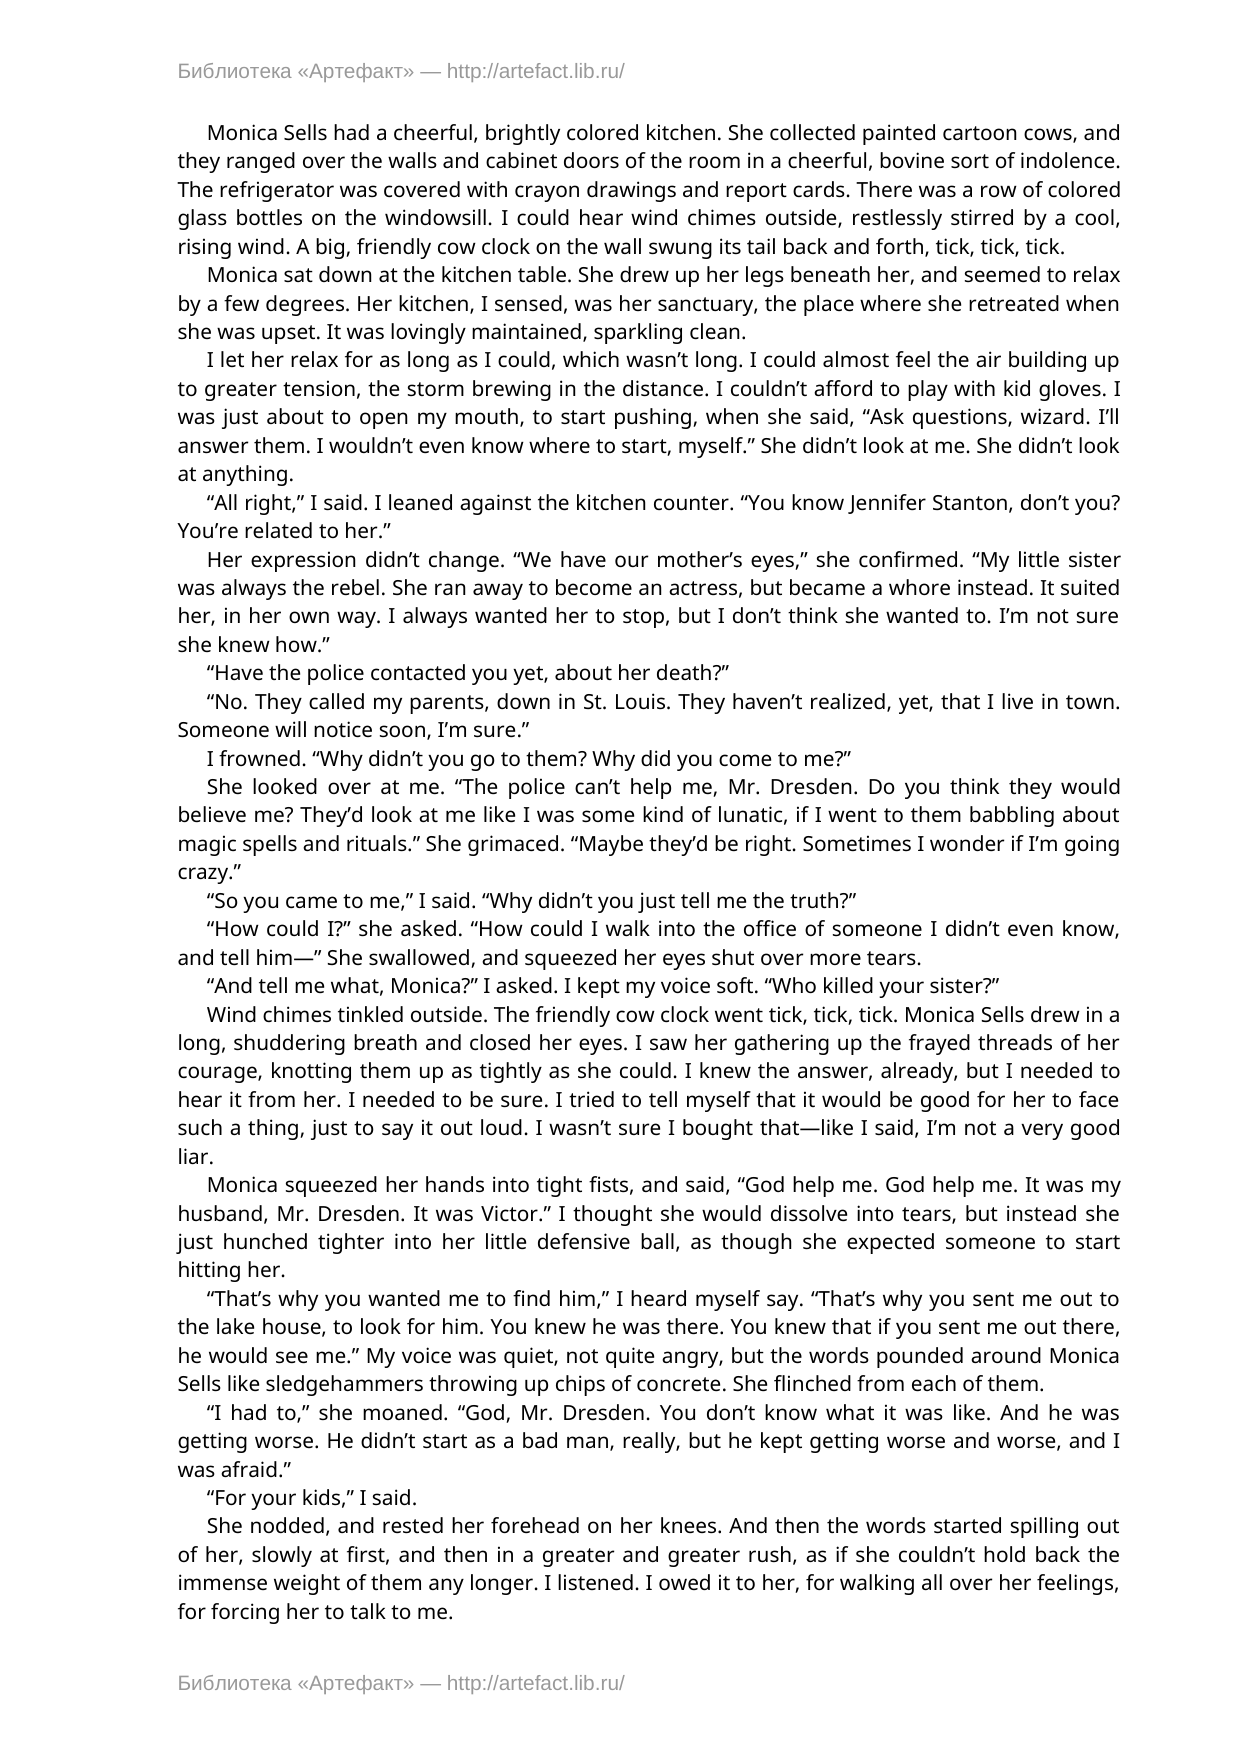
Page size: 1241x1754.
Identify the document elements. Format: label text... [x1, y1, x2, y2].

text I frowned. “Why didn’t you go to them? Why did you come to me?” [177, 744, 1122, 772]
text “For your kids,” I said. [177, 1483, 1122, 1512]
text Monica Sells had a cheerful, brightly colored kitchen. She collected painted cartoon cows, and they ranged over the walls and cabinet doors of the room in a cheerful, bovine sort of indolence. The refrigerator was covered with crayon drawings and report cards. There was a row of colored glass bottles on the windowsill. I could hear wind chimes outside, restlessly stirred by a cool, rising wind. A big, friendly cow clock on the wall swung its tail back and forth, tick, tick, tick. [177, 118, 1122, 260]
text She nodded, and rested her forehead on her knees. And then the words started spilling out of her, slowly at first, and then in a greater and greater rush, as if she couldn’t hold back the immense weight of them any longer. I listened. I owed it to her, for walking all over her feelings, for forcing her to talk to me. [177, 1512, 1122, 1625]
text “All right,” I said. I leaned against the kitchen counter. “You know Jennifer Stanton, don’t you? You’re related to her.” [177, 488, 1122, 545]
text “How could I?” she asked. “How could I walk into the office of someone I didn’t even know, and tell him—” She swallowed, and squeezed her eyes shut over more tears. [177, 914, 1122, 971]
text “No. They called my parents, down in St. Louis. They haven’t realized, yet, that I live in town. Someone will notice soon, I’m sure.” [177, 687, 1122, 744]
text Monica sat down at the kitchen table. She drew up her legs beneath her, and seemed to relax by a few degrees. Her kitchen, I sensed, was her sanctuary, the place where she retreated when she was upset. It was lovingly maintained, sparkling clean. [177, 260, 1122, 346]
text “That’s why you wanted me to find him,” I heard myself say. “That’s why you sent me out to the lake house, to look for him. You knew he was there. You knew that if you sent me out there, he would see me.” My voice was quiet, not quite angry, but the words pounded around Monica Sells like sledgehammers throwing up chips of concrete. She flinched from each of them. [177, 1284, 1122, 1398]
text Her expression didn’t change. “We have our mother’s eyes,” she confirmed. “My little sister was always the rebel. She ran away to become an actress, but became a whore instead. It suited her, in her own way. I always wanted her to stop, but I don’t think she wanted to. I’m not sure she knew how.” [177, 545, 1122, 658]
text “I had to,” she moaned. “God, Mr. Dresden. You don’t know what it was like. And he was getting worse. He didn’t start as a bad man, really, but he kept getting worse and worse, and I was afraid.” [177, 1398, 1122, 1483]
text “So you came to me,” I said. “Why didn’t you just tell me the truth?” [177, 886, 1122, 914]
text I let her relax for as long as I could, which wasn’t long. I could almost feel the air building up to greater tension, the storm brewing in the distance. I couldn’t afford to play with kid gloves. I was just about to open my mouth, to start pushing, when she said, “Ask questions, wizard. I’ll answer them. I wouldn’t even know where to start, myself.” She didn’t look at me. She didn’t look at anything. [177, 346, 1122, 488]
text She looked over at me. “The police can’t help me, Mr. Dresden. Do you think they would believe me? They’d look at me like I was some kind of lunatic, if I went to them babbling about magic spells and rituals.” She grimaced. “Maybe they’d be right. Sometimes I wonder if I’m going crazy.” [177, 772, 1122, 886]
text Wind chimes tinkled outside. The friendly cow clock went tick, tick, tick. Monica Sells drew in a long, shuddering breath and closed her eyes. I saw her gathering up the frayed threads of her courage, knotting them up as tightly as she could. I knew the answer, already, but I needed to hear it from her. I needed to be sure. I tried to tell myself that it would be good for her to face such a thing, just to say it out loud. I wasn’t sure I bought that—like I said, I’m not a very good liar. [177, 1000, 1122, 1170]
text Monica squeezed her hands into tight fists, and said, “God help me. God help me. It was my husband, Mr. Dresden. It was Victor.” I thought she would dissolve into tears, but instead she just hunched tighter into her little defensive ball, as though she expected someone to start hitting her. [177, 1170, 1122, 1284]
text “Have the police contacted you yet, about her death?” [177, 658, 1122, 687]
text “And tell me what, Monica?” I asked. I kept my voice soft. “Who killed your sister?” [177, 971, 1122, 1000]
